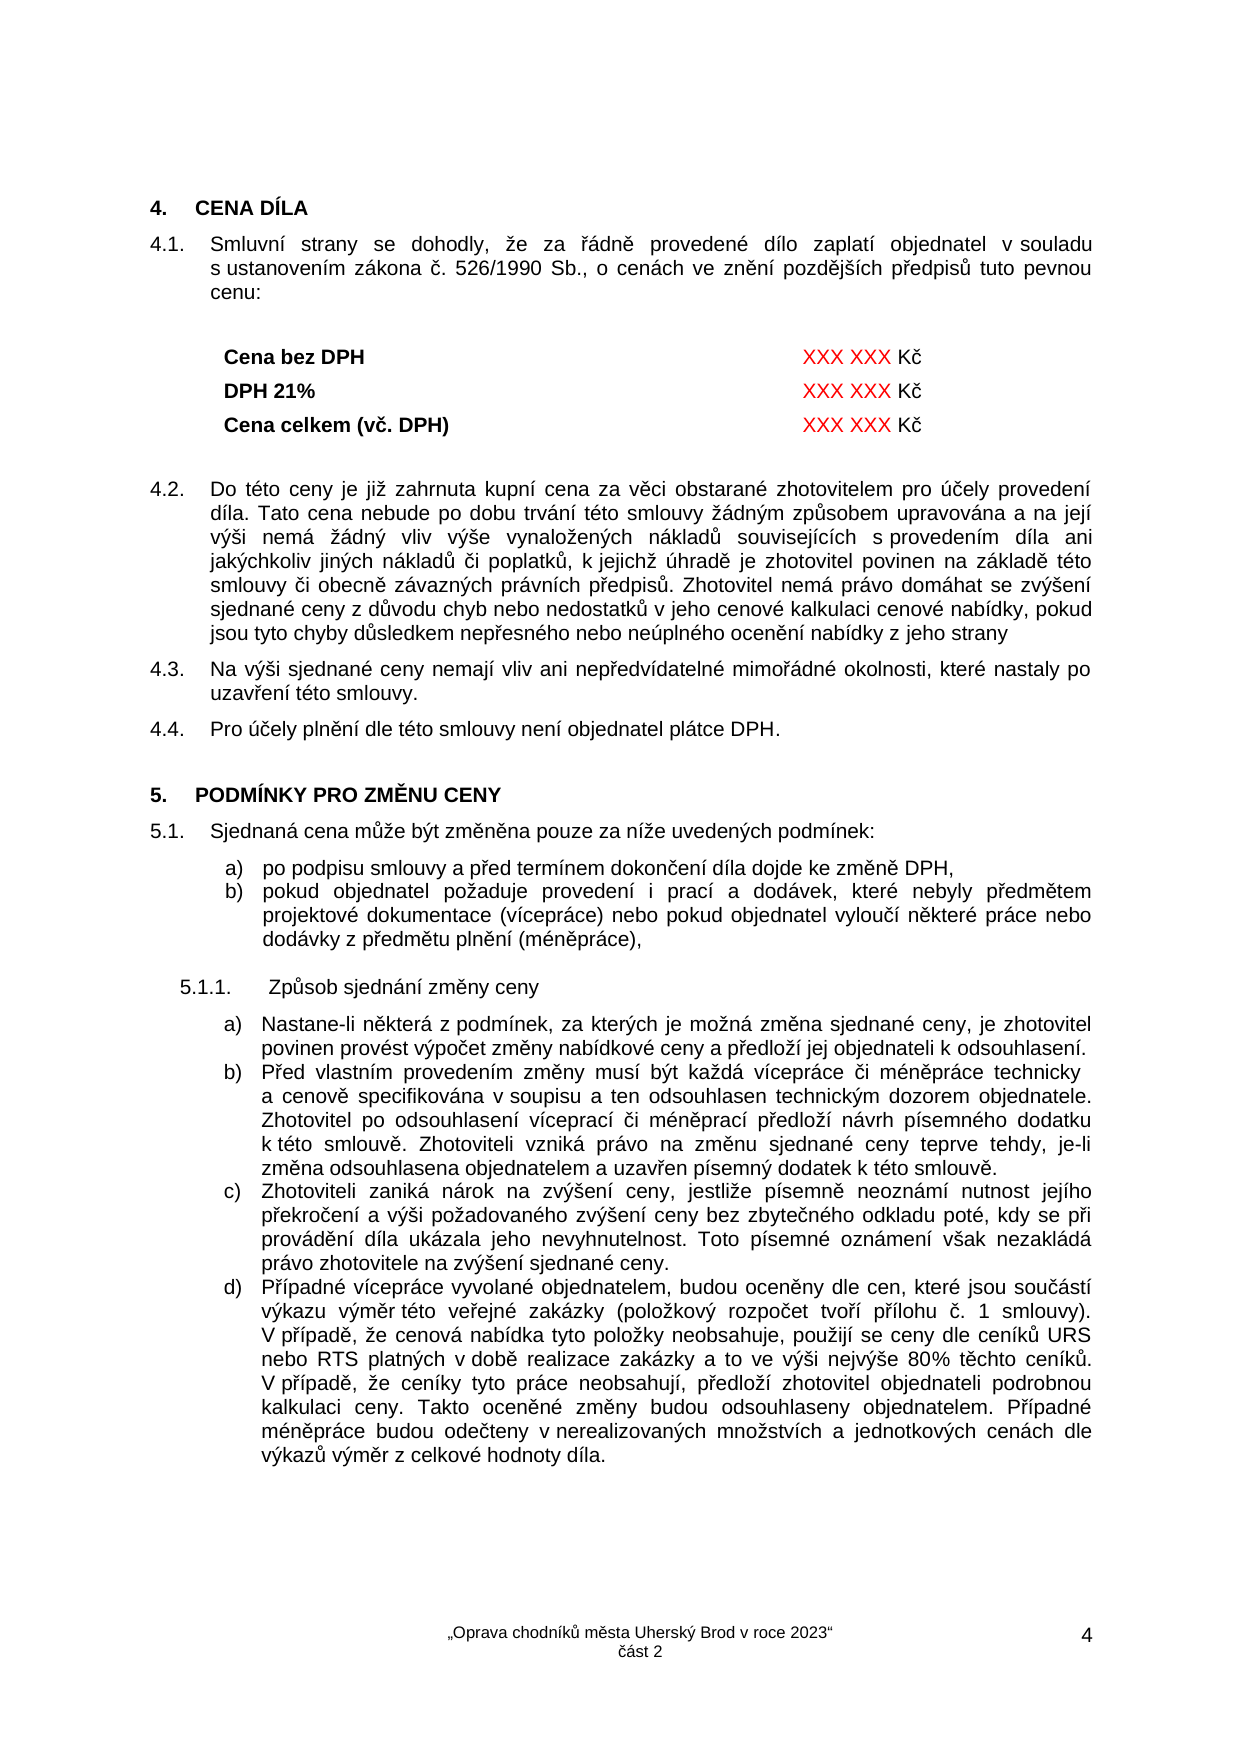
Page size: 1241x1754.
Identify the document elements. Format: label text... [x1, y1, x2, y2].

table_header XXX XXX Kč [608, 345, 933, 379]
subtitle Sjednaná cena může být změněna pouze za níže uvedených podmínek: [150, 819, 1093, 843]
subtitle Způsob sjednání změny ceny [179, 975, 1093, 999]
list po podpisu smlouvy a před termínem dokončení díla dojde ke změně DPH, [225, 855, 1093, 879]
subtitle Pro účely plnění dle této smlouvy není objednatel plátce DPH. [150, 717, 1093, 741]
subtitle CENA DÍLA [150, 196, 1093, 219]
table_cell XXX XXX Kč [608, 413, 933, 446]
list Nastane-li některá z podmínek, za kterých je možná změna sjednané ceny, je zhotovitel povinen provést výpočet změny nabídkové ceny a předloží jej objednateli k odsouhlasení. [224, 1012, 1093, 1059]
list Před vlastním provedením změny musí být každá vícepráce či méněpráce technicky a cenově specifikována v soupisu a ten odsouhlasen technickým dozorem objednatele. Zhotovitel po odsouhlasení víceprací či méněprací předloží návrh písemného dodatku k této smlouvě. Zhotoviteli vzniká právo na změnu sjednané ceny teprve tehdy, je-li změna odsouhlasena objednatelem a uzavřen písemný dodatek k této smlouvě. [224, 1059, 1093, 1179]
table_cell Cena celkem (vč. DPH) [213, 413, 608, 446]
subtitle Do této ceny je již zahrnuta kupní cena za věci obstarané zhotovitelem pro účely provedení díla. Tato cena nebude po dobu trvání této smlouvy žádným způsobem upravována a na její výši nemá žádný vliv výše vynaložených nákladů souvisejících s provedením díla ani jakýchkoliv jiných nákladů či poplatků, k jejichž úhradě je zhotovitel povinen na základě této smlouvy či obecně závazných právních předpisů. Zhotovitel nemá právo domáhat se zvýšení sjednané ceny z důvodu chyb nebo nedostatků v jeho cenové kalkulaci cenové nabídky, pokud jsou tyto chyby důsledkem nepřesného nebo neúplného ocenění nabídky z jeho strany [150, 477, 1093, 644]
table_cell DPH 21% [213, 379, 608, 413]
table_cell XXX XXX Kč [608, 379, 933, 413]
subtitle Podmínky pro změnu ceny [150, 782, 1093, 806]
subtitle Na výši sjednané ceny nemají vliv ani nepředvídatelné mimořádné okolnosti, které nastaly po uzavření této smlouvy. [150, 657, 1093, 705]
subtitle Smluvní strany se dohodly, že za řádně provedené dílo zaplatí objednatel v souladu s ustanovením zákona č. 526/1990 Sb., o cenách ve znění pozdějších předpisů tuto pevnou cenu: [150, 232, 1093, 304]
list Zhotoviteli zaniká nárok na zvýšení ceny, jestliže písemně neoznámí nutnost jejího překročení a výši požadovaného zvýšení ceny bez zbytečného odkladu poté, kdy se při provádění díla ukázala jeho nevyhnutelnost. Toto písemné oznámení však nezakládá právo zhotovitele na zvýšení sjednané ceny. [224, 1179, 1093, 1275]
list pokud objednatel požaduje provedení i prací a dodávek, které nebyly předmětem projektové dokumentace (vícepráce) nebo pokud objednatel vyloučí některé práce nebo dodávky z předmětu plnění (méněpráce), [225, 879, 1093, 951]
list Případné vícepráce vyvolané objednatelem, budou oceněny dle cen, které jsou součástí výkazu výměr této veřejné zakázky (položkový rozpočet tvoří přílohu č. 1 smlouvy). V případě, že cenová nabídka tyto položky neobsahuje, použijí se ceny dle ceníků URS nebo RTS platných v době realizace zakázky a to ve výši nejvýše 80% těchto ceníků. V případě, že ceníky tyto práce neobsahují, předloží zhotovitel objednateli podrobnou kalkulaci ceny. Takto oceněné změny budou odsouhlaseny objednatelem. Případné méněpráce budou odečteny v nerealizovaných množstvích a jednotkových cenách dle výkazů výměr z celkové hodnoty díla. [224, 1275, 1093, 1467]
table_header Cena bez DPH [213, 345, 608, 379]
